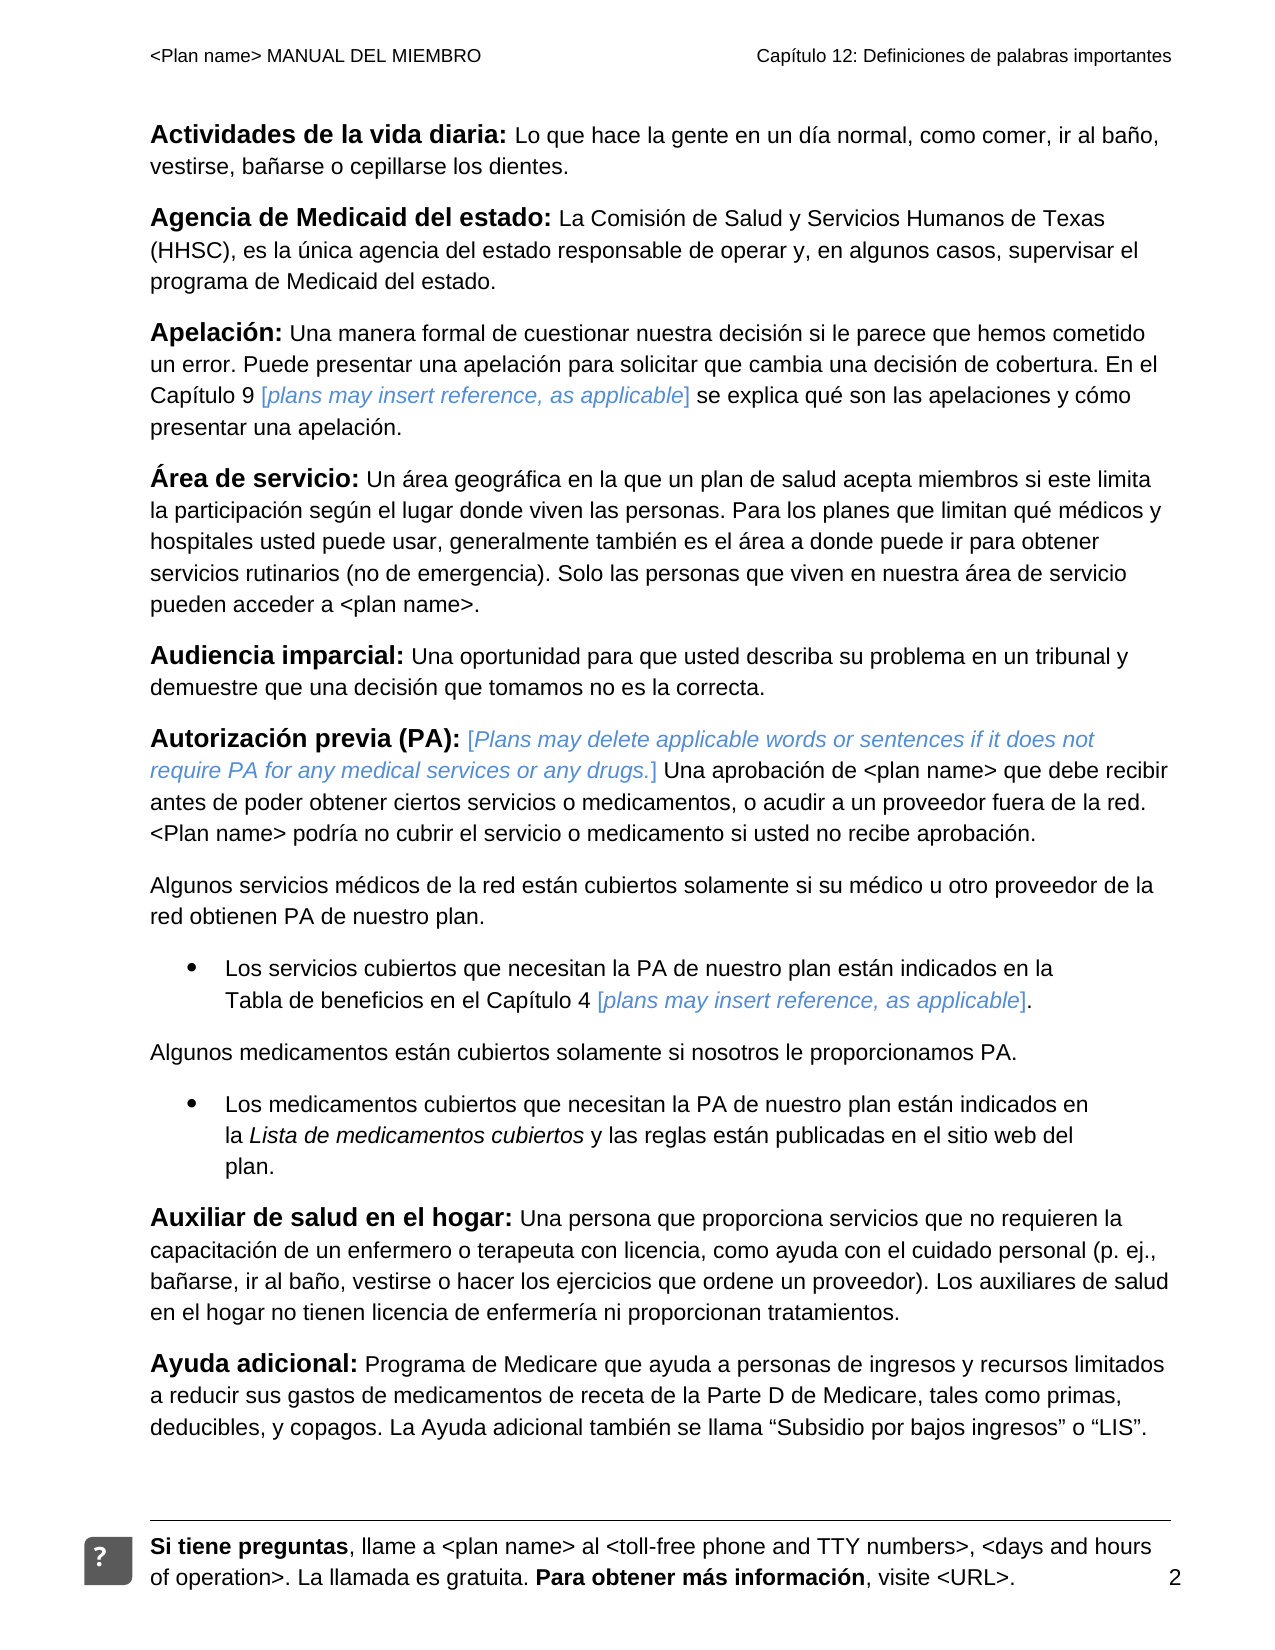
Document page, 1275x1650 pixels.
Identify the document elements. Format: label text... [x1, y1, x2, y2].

subtitle Área de servicio: Un área geográfica en la que un plan de salud acepta miembros si este limita la participación según el lugar donde viven las personas. Para los planes que limitan qué médicos y hospitales usted puede usar, generalmente también es el área a donde puede ir para obtener servicios rutinarios (no de emergencia). Solo las personas que viven en nuestra área de servicio pueden acceder a <plan name>. [150, 462, 1171, 618]
subtitle Ayuda adicional: Programa de Medicare que ayuda a personas de ingresos y recursos limitados a reducir sus gastos de medicamentos de receta de la Parte D de Medicare, tales como primas, deducibles, y copagos. La Ayuda adicional también se llama “Subsidio por bajos ingresos” o “LIS”. [150, 1348, 1171, 1441]
list Los medicamentos cubiertos que necesitan la PA de nuestro plan están indicados en la Lista de medicamentos cubiertos y las reglas están publicadas en el sitio web del plan. [187, 1087, 1096, 1181]
subtitle Actividades de la vida diaria: Lo que hace la gente en un día normal, como comer, ir al baño, vestirse, bañarse o cepillarse los dientes. [150, 118, 1171, 181]
subtitle Autorización previa (PA): [Plans may delete applicable words or sentences if it does not require PA for any medical services or any drugs.] Una aprobación de <plan name> que debe recibir antes de poder obtener ciertos servicios o medicamentos, o acudir a un proveedor fuera de la red. <Plan name> podría no cubrir el servicio o medicamento si usted no recibe aprobación. [150, 723, 1171, 848]
subtitle Agencia de Medicaid del estado: La Comisión de Salud y Servicios Humanos de Texas (HHSC), es la única agencia del estado responsable de operar y, en algunos casos, supervisar el programa de Medicaid del estado. [150, 202, 1171, 296]
text Algunos medicamentos están cubiertos solamente si nosotros le proporcionamos PA. [150, 1035, 1171, 1066]
subtitle Audiencia imparcial: Una oportunidad para que usted describa su problema en un tribunal y demuestre que una decisión que tomamos no es la correcta. [150, 639, 1171, 702]
subtitle Apelación: Una manera formal de cuestionar nuestra decisión si le parece que hemos cometido un error. Puede presentar una apelación para solicitar que cambia una decisión de cobertura. En el Capítulo 9 [plans may insert reference, as applicable] se explica qué son las apelaciones y cómo presentar una apelación. [150, 316, 1171, 441]
text Algunos servicios médicos de la red están cubiertos solamente si su médico u otro proveedor de la red obtienen PA de nuestro plan. [150, 868, 1171, 931]
list Los servicios cubiertos que necesitan la PA de nuestro plan están indicados en la Tabla de beneficios en el Capítulo 4 [plans may insert reference, as applicable]. [187, 952, 1096, 1014]
subtitle Auxiliar de salud en el hogar: Una persona que proporciona servicios que no requieren la capacitación de un enfermero o terapeuta con licencia, como ayuda con el cuidado personal (p. ej., bañarse, ir al baño, vestirse o hacer los ejercicios que ordene un proveedor). Los auxiliares de salud en el hogar no tienen licencia de enfermería ni proporcionan tratamientos. [150, 1202, 1171, 1327]
